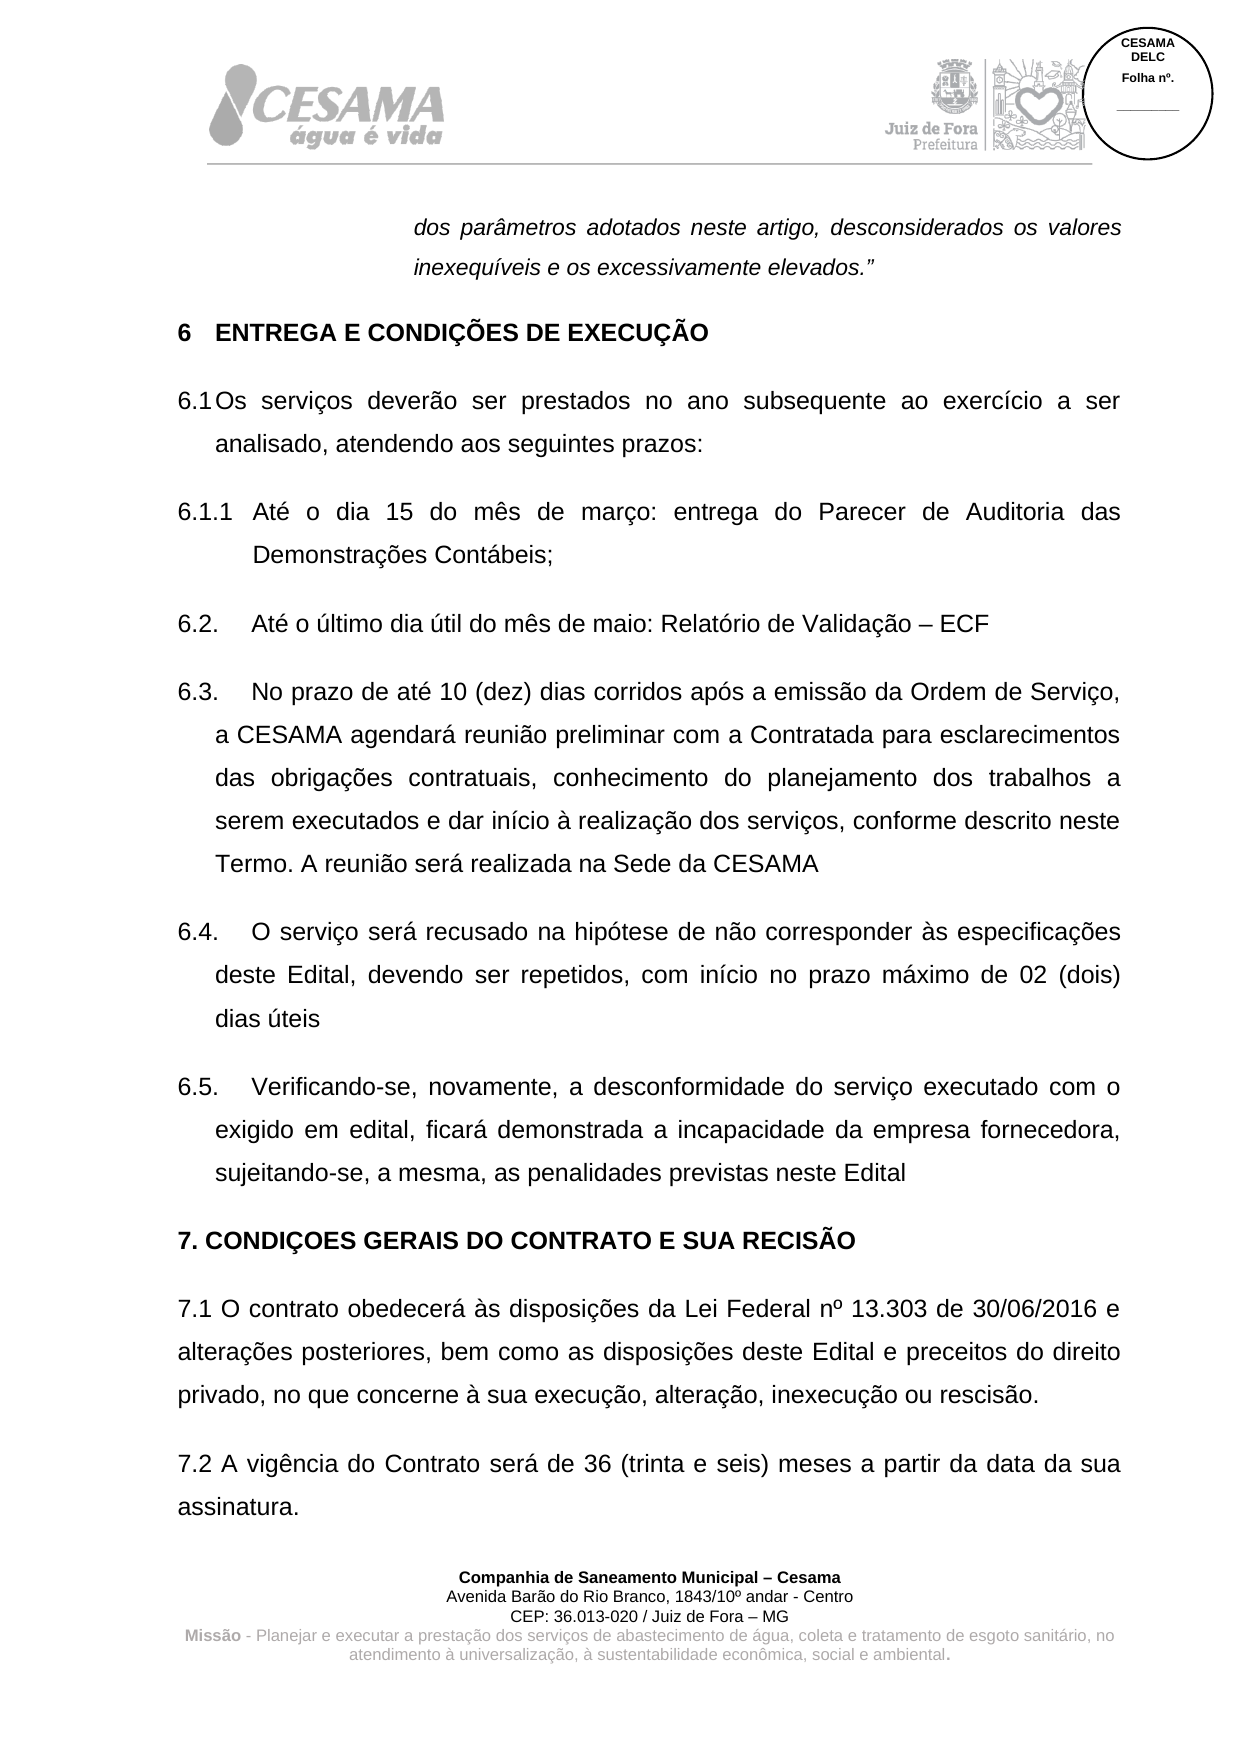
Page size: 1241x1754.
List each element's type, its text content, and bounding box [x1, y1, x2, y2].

picture [207, 59, 1093, 165]
list ENTREGA E CONDIÇÕES DE EXECUÇÃO [177, 318, 1122, 347]
list Os serviços deverão ser prestados no ano subsequente ao exercício a ser analisado, atendendo aos seguintes prazos: [177, 386, 1122, 458]
text 7.1 O contrato obedecerá às disposições da Lei Federal nº 13.303 de 30/06/2016 e alterações posteriores, bem como as disposições deste Edital e preceitos do direito privado, no que concerne à sua execução, alteração, inexecução ou rescisão. [177, 1294, 1122, 1409]
text 7.2 A vigência do Contrato será de 36 (trinta e seis) meses a partir da data da sua assinatura. [177, 1448, 1122, 1520]
list O serviço será recusado na hipótese de não corresponder às especificações deste Edital, devendo ser repetidos, com início no prazo máximo de 02 (dois) dias úteis [177, 917, 1122, 1032]
list Até o dia 15 do mês de março: entrega do Parecer de Auditoria das Demonstrações Contábeis; [177, 497, 1122, 569]
list Até o último dia útil do mês de maio: Relatório de Validação – ECF [177, 608, 1122, 637]
list No prazo de até 10 (dez) dias corridos após a emissão da Ordem de Serviço, a CESAMA agendará reunião preliminar com a Contratada para esclarecimentos das obrigações contratuais, conhecimento do planejamento dos trabalhos a serem executados e dar início à realização dos serviços, conforme descrito neste Termo. A reunião será realizada na Sede da CESAMA [177, 677, 1122, 878]
list Verificando-se, novamente, a desconformidade do serviço executado com o exigido em edital, ficará demonstrada a incapacidade da empresa fornecedora, sujeitando-se, a mesma, as penalidades previstas neste Edital [177, 1072, 1122, 1187]
text 7. CONDIÇOES GERAIS DO CONTRATO E SUA RECISÃO [177, 1226, 1122, 1255]
